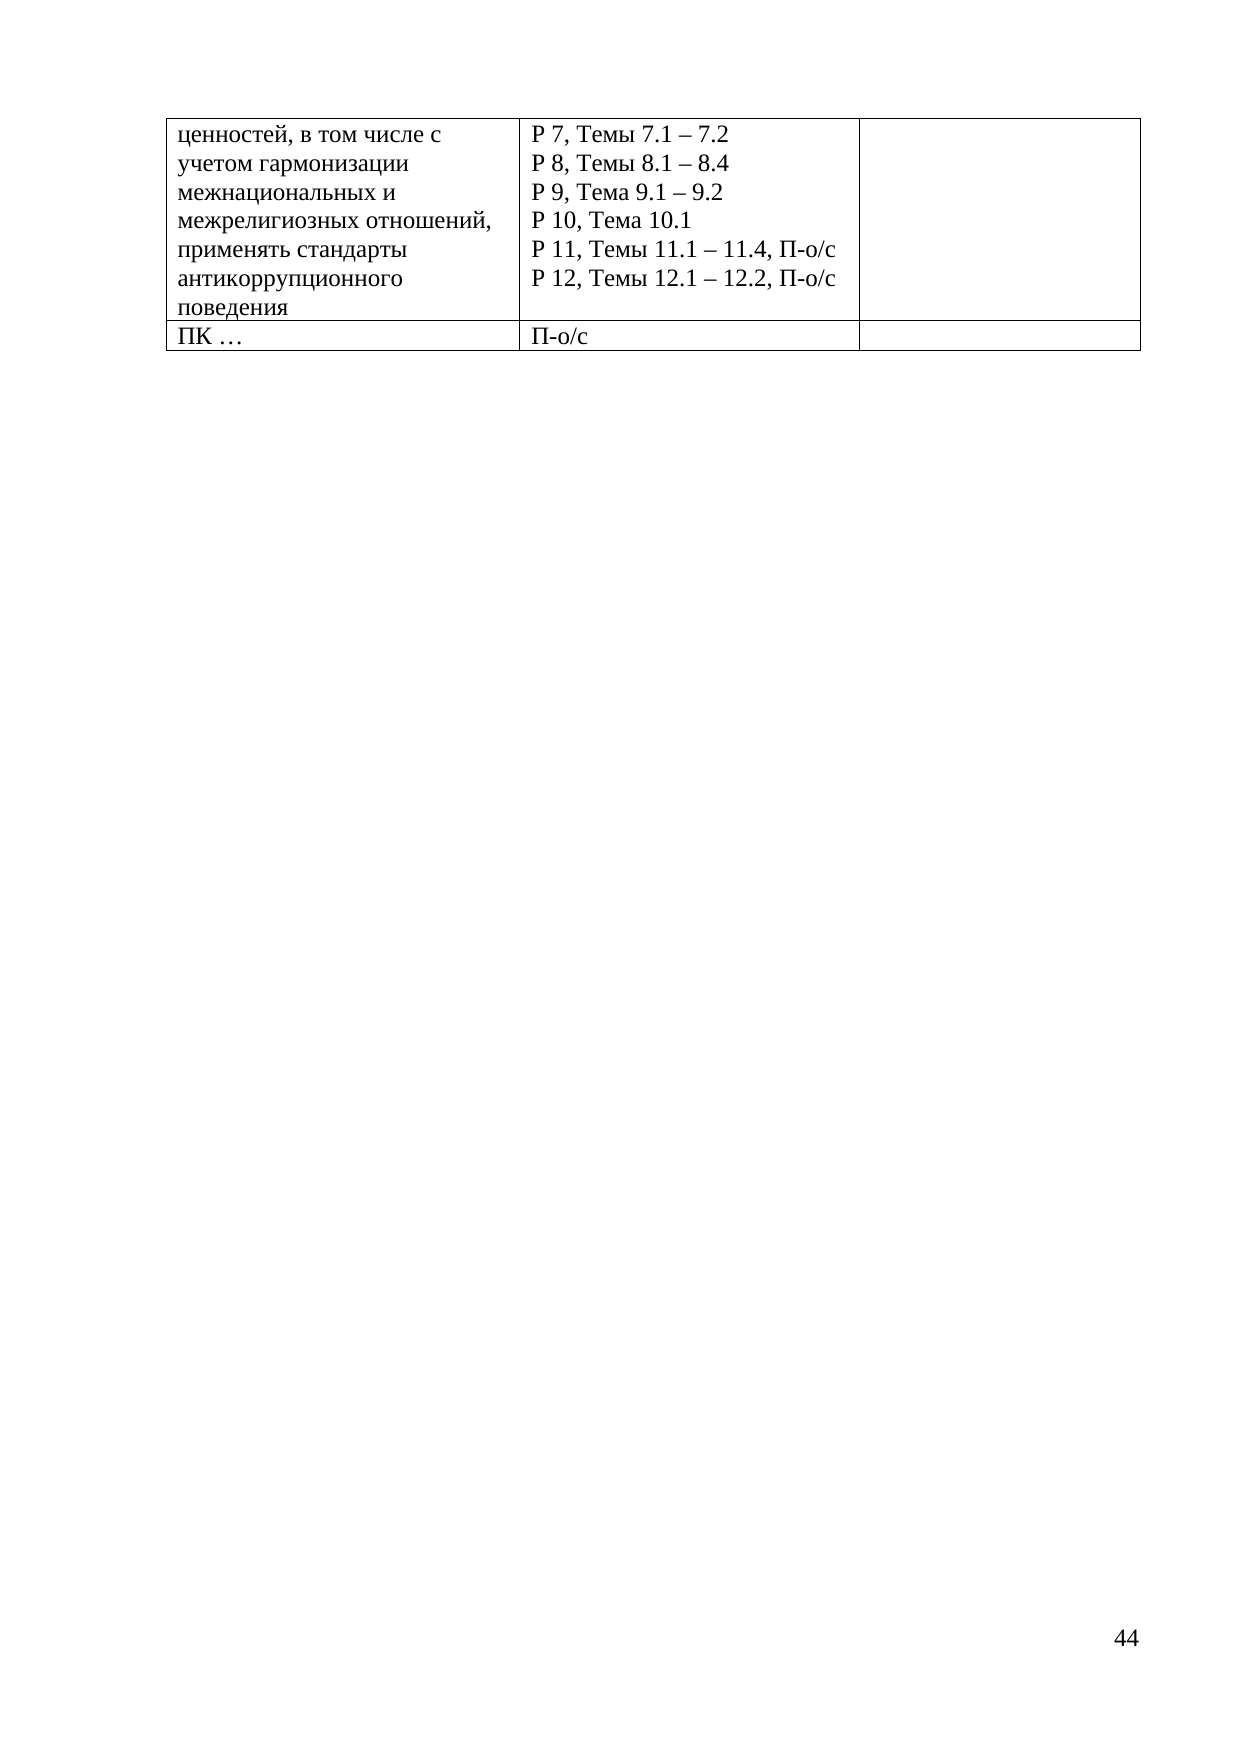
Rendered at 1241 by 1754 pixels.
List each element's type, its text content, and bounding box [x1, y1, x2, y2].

table_cell П-о/с [520, 321, 859, 350]
table_cell ПК … [167, 321, 519, 350]
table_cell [520, 119, 859, 320]
table_cell [860, 321, 1140, 350]
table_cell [167, 119, 519, 320]
